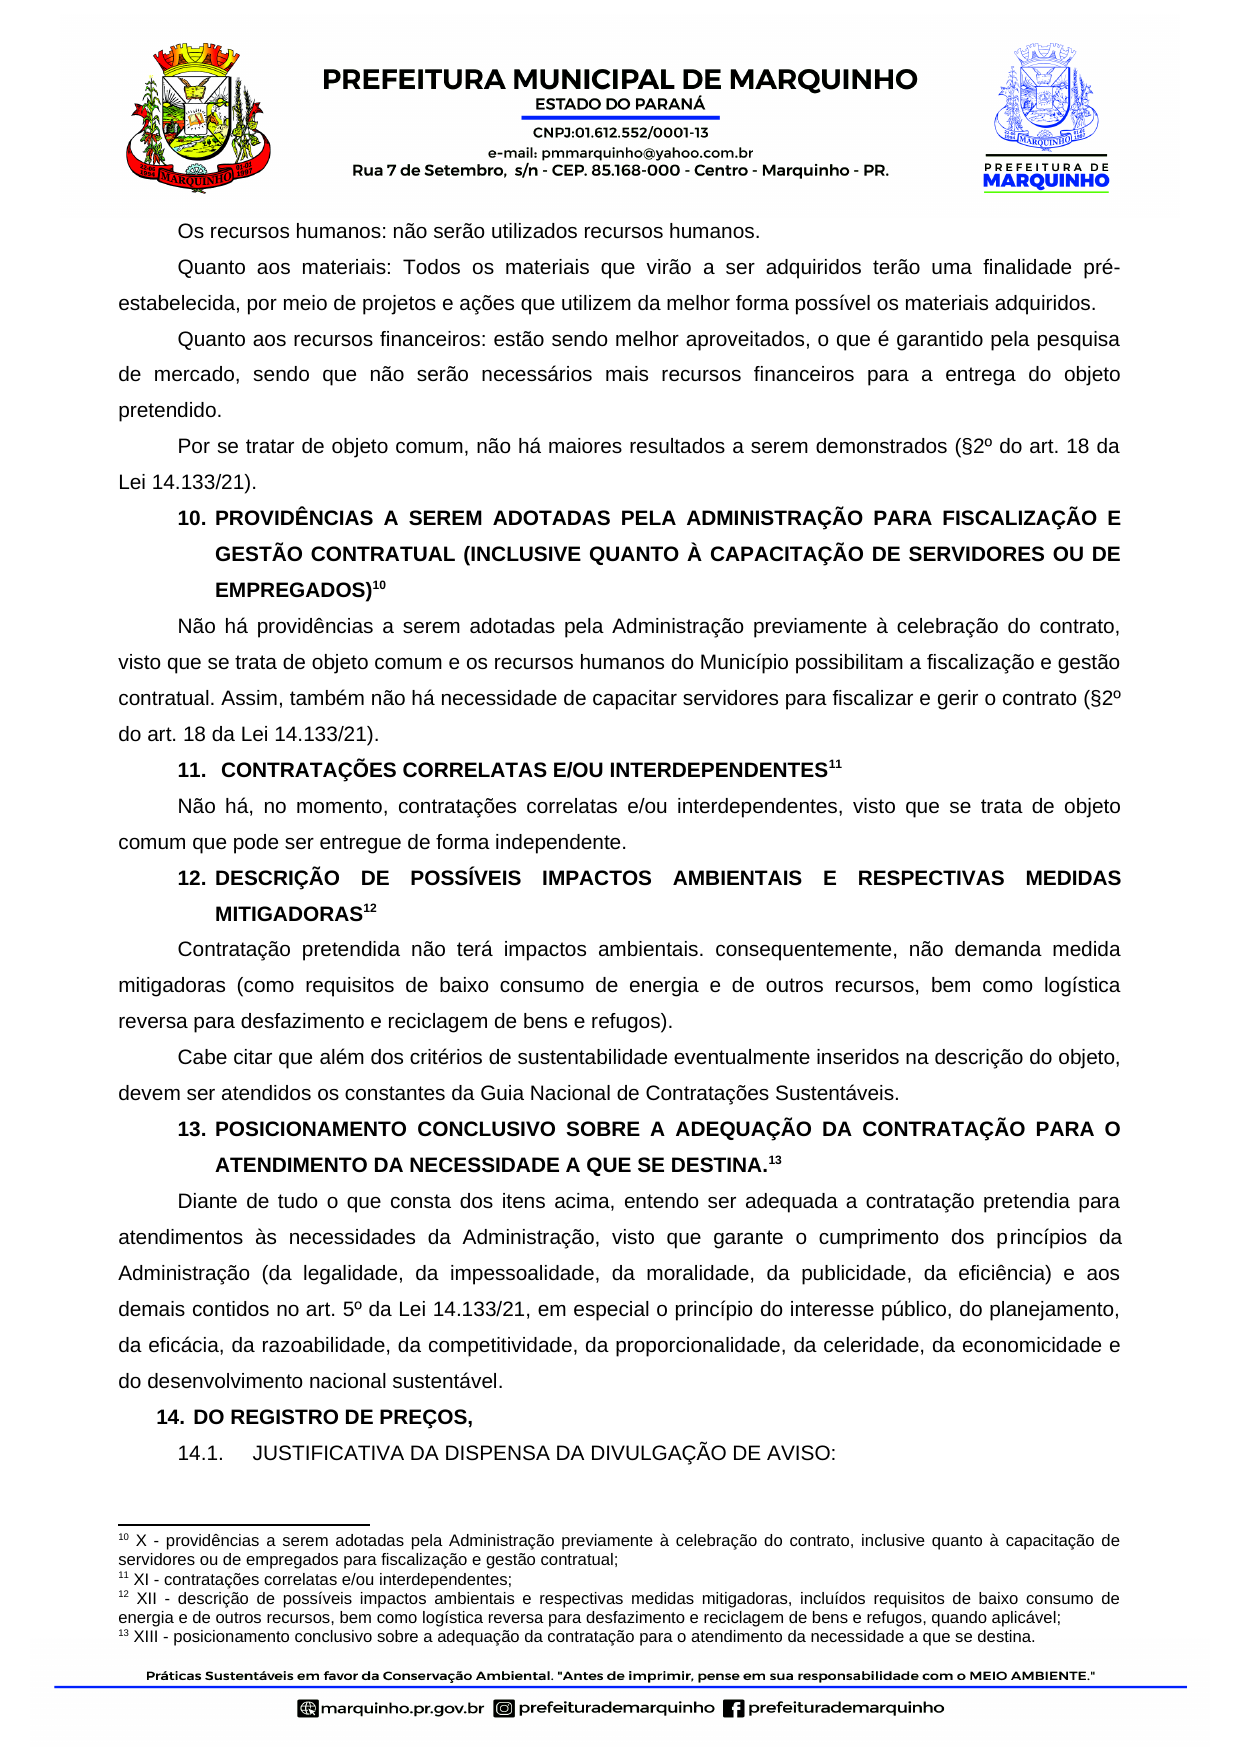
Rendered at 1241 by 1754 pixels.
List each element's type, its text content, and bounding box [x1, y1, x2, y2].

picture [30, 1638, 1210, 1747]
text Os recursos humanos: não serão utilizados recursos humanos. [118, 218, 1122, 242]
text Por se tratar de objeto comum, não há maiores resultados a serem demonstrados (§2º do art. 18 da Lei 14.133/21). [118, 434, 1122, 494]
text Contratação pretendida não terá impactos ambientais. consequentemente, não demanda medida mitigadoras (como requisitos de baixo consumo de energia e de outros recursos, bem como logística reversa para desfazimento e reciclagem de bens e refugos). [118, 937, 1122, 1033]
text Não há, no momento, contratações correlatas e/ou interdependentes, visto que se trata de objeto comum que pode ser entregue de forma independente. [118, 793, 1122, 853]
text CONTRATAÇÕES CORRELATAS E/OU INTERDEPENDENTES [177, 758, 1122, 782]
list JUSTIFICATIVA DA DISPENSA DA DIVULGAÇÃO DE AVISO: [177, 1440, 1122, 1464]
text Quanto aos materiais: Todos os materiais que virão a ser adquiridos terão uma finalidade pré-estabelecida, por meio de projetos e ações que utilizem da melhor forma possível os materiais adquiridos. [118, 254, 1122, 314]
text PROVIDÊNCIAS A SEREM ADOTADAS PELA ADMINISTRAÇÃO PARA FISCALIZAÇÃO E GESTÃO CONTRATUAL (INCLUSIVE QUANTO À CAPACITAÇÃO DE SERVIDORES OU DE EMPREGADOS) [177, 506, 1122, 602]
text Não há providências a serem adotadas pela Administração previamente à celebração do contrato, visto que se trata de objeto comum e os recursos humanos do Município possibilitam a fiscalização e gestão contratual. Assim, também não há necessidade de capacitar servidores para fiscalizar e gerir o contrato (§2º do art. 18 da Lei 14.133/21). [118, 614, 1122, 746]
text Quanto aos recursos financeiros: estão sendo melhor aproveitados, o que é garantido pela pesquisa de mercado, sendo que não serão necessários mais recursos financeiros para a entrega do objeto pretendido. [118, 326, 1122, 422]
text POSICIONAMENTO CONCLUSIVO SOBRE A ADEQUAÇÃO DA CONTRATAÇÃO PARA O ATENDIMENTO DA NECESSIDADE A QUE SE DESTINA. [177, 1117, 1122, 1177]
text Cabe citar que além dos critérios de sustentabilidade eventualmente inseridos na descrição do objeto, devem ser atendidos os constantes da Guia Nacional de Contratações Sustentáveis. [118, 1045, 1122, 1105]
text Diante de tudo o que consta dos itens acima, entendo ser adequada a contratação pretendia para atendimentos às necessidades da Administração, visto que garante o cumprimento dos princípios da Administração (da legalidade, da impessoalidade, da moralidade, da publicidade, da eficiência) e aos demais contidos no art. 5º da Lei 14.133/21, em especial o princípio do interesse público, do planejamento, da eficácia, da razoabilidade, da competitividade, da proporcionalidade, da celeridade, da economicidade e do desenvolvimento nacional sustentável. [118, 1189, 1122, 1392]
text DESCRIÇÃO DE POSSÍVEIS IMPACTOS AMBIENTAIS E RESPECTIVAS MEDIDAS MITIGADORAS [177, 865, 1122, 925]
picture [60, 14, 1181, 218]
text DO REGISTRO DE PREÇOS, [156, 1404, 1122, 1428]
